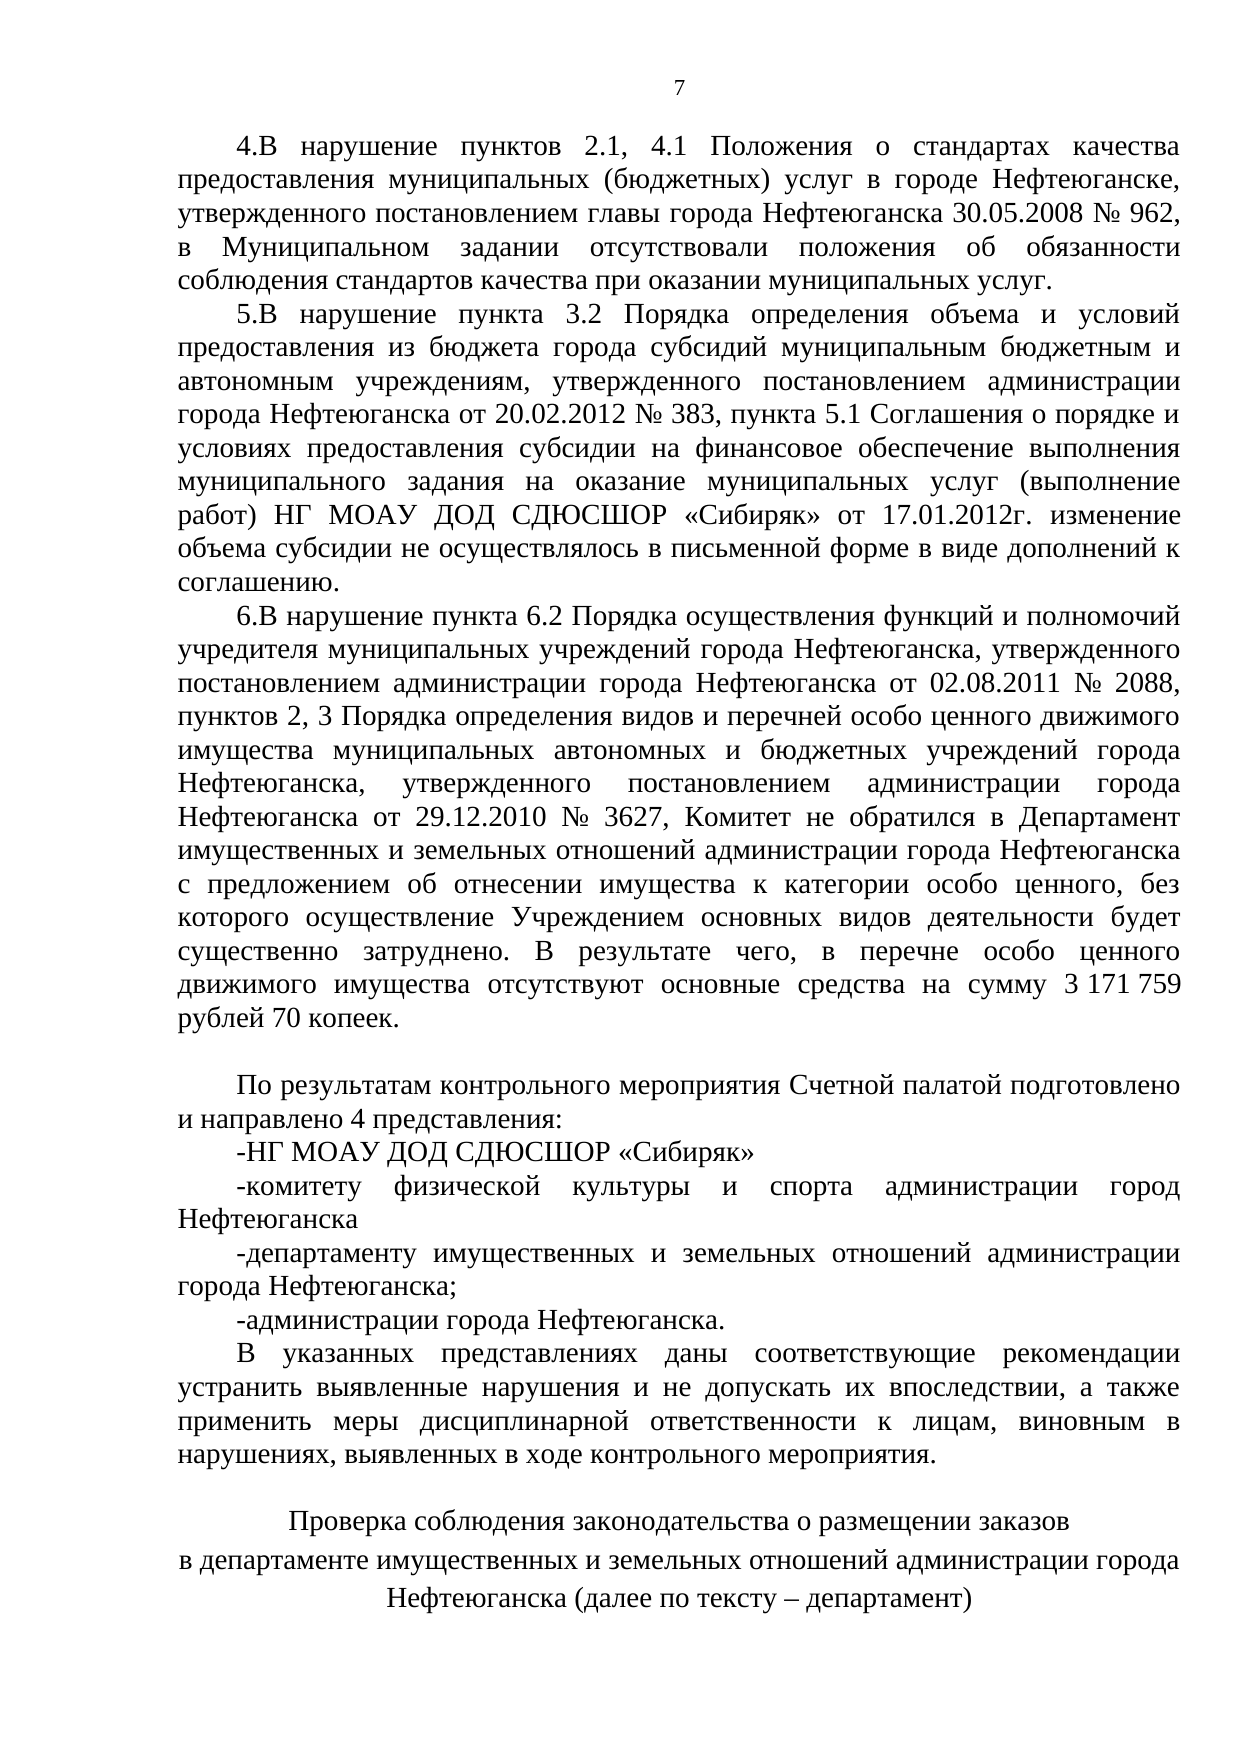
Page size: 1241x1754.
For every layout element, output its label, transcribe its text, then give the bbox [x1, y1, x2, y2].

text 5.В нарушение пункта 3.2 Порядка определения объема и условий предоставления из бюджета города субсидий муниципальным бюджетным и автономным учреждениям, утвержденного постановлением администрации города Нефтеюганска от 20.02.2012 № 383, пункта 5.1 Соглашения о порядке и условиях предоставления субсидии на финансовое обеспечение выполнения муниципального задания на оказание муниципальных услуг (выполнение работ) НГ МОАУ ДОД СДЮСШОР «Сибиряк» от 17.01.2012г. изменение объема субсидии не осуществлялось в письменной форме в виде дополнений к соглашению. [177, 296, 1181, 598]
text В указанных представлениях даны соответствующие рекомендации устранить выявленные нарушения и не допускать их впоследствии, а также применить меры дисциплинарной ответственности к лицам, виновным в нарушениях, выявленных в ходе контрольного мероприятия. [177, 1336, 1181, 1470]
text -комитету физической культуры и спорта администрации город Нефтеюганска [177, 1168, 1181, 1235]
text 6.В нарушение пункта 6.2 Порядка осуществления функций и полномочий учредителя муниципальных учреждений города Нефтеюганска, утвержденного постановлением администрации города Нефтеюганска от 02.08.2011 № 2088, пунктов 2, 3 Порядка определения видов и перечней особо ценного движимого имущества муниципальных автономных и бюджетных учреждений города Нефтеюганска, утвержденного постановлением администрации города Нефтеюганска от 29.12.2010 № 3627, Комитет не обратился в Департамент имущественных и земельных отношений администрации города Нефтеюганска с предложением об отнесении имущества к категории особо ценного, без которого осуществление Учреждением основных видов деятельности будет существенно затруднено. В результате чего, в перечне особо ценного движимого имущества отсутствуют основные средства на сумму 3 171 759 рублей 70 копеек. [177, 598, 1181, 1034]
text 4.В нарушение пунктов 2.1, 4.1 Положения о стандартах качества предоставления муниципальных (бюджетных) услуг в городе Нефтеюганске, утвержденного постановлением главы города Нефтеюганска 30.05.2008 № 962, в Муниципальном задании отсутствовали положения об обязанности соблюдения стандартов качества при оказании муниципальных услуг. [177, 128, 1181, 296]
text По результатам контрольного мероприятия Счетной палатой подготовлено и направлено 4 представления: [177, 1067, 1181, 1134]
text Проверка соблюдения законодательства о размещении заказов [177, 1503, 1181, 1537]
text -НГ МОАУ ДОД СДЮСШОР «Сибиряк» [177, 1134, 1181, 1168]
text -департаменту имущественных и земельных отношений администрации города Нефтеюганска; [177, 1235, 1181, 1302]
text -администрации города Нефтеюганска. [177, 1302, 1181, 1336]
text в департаменте имущественных и земельных отношений администрации города Нефтеюганска (далее по тексту – департамент) [177, 1542, 1181, 1614]
